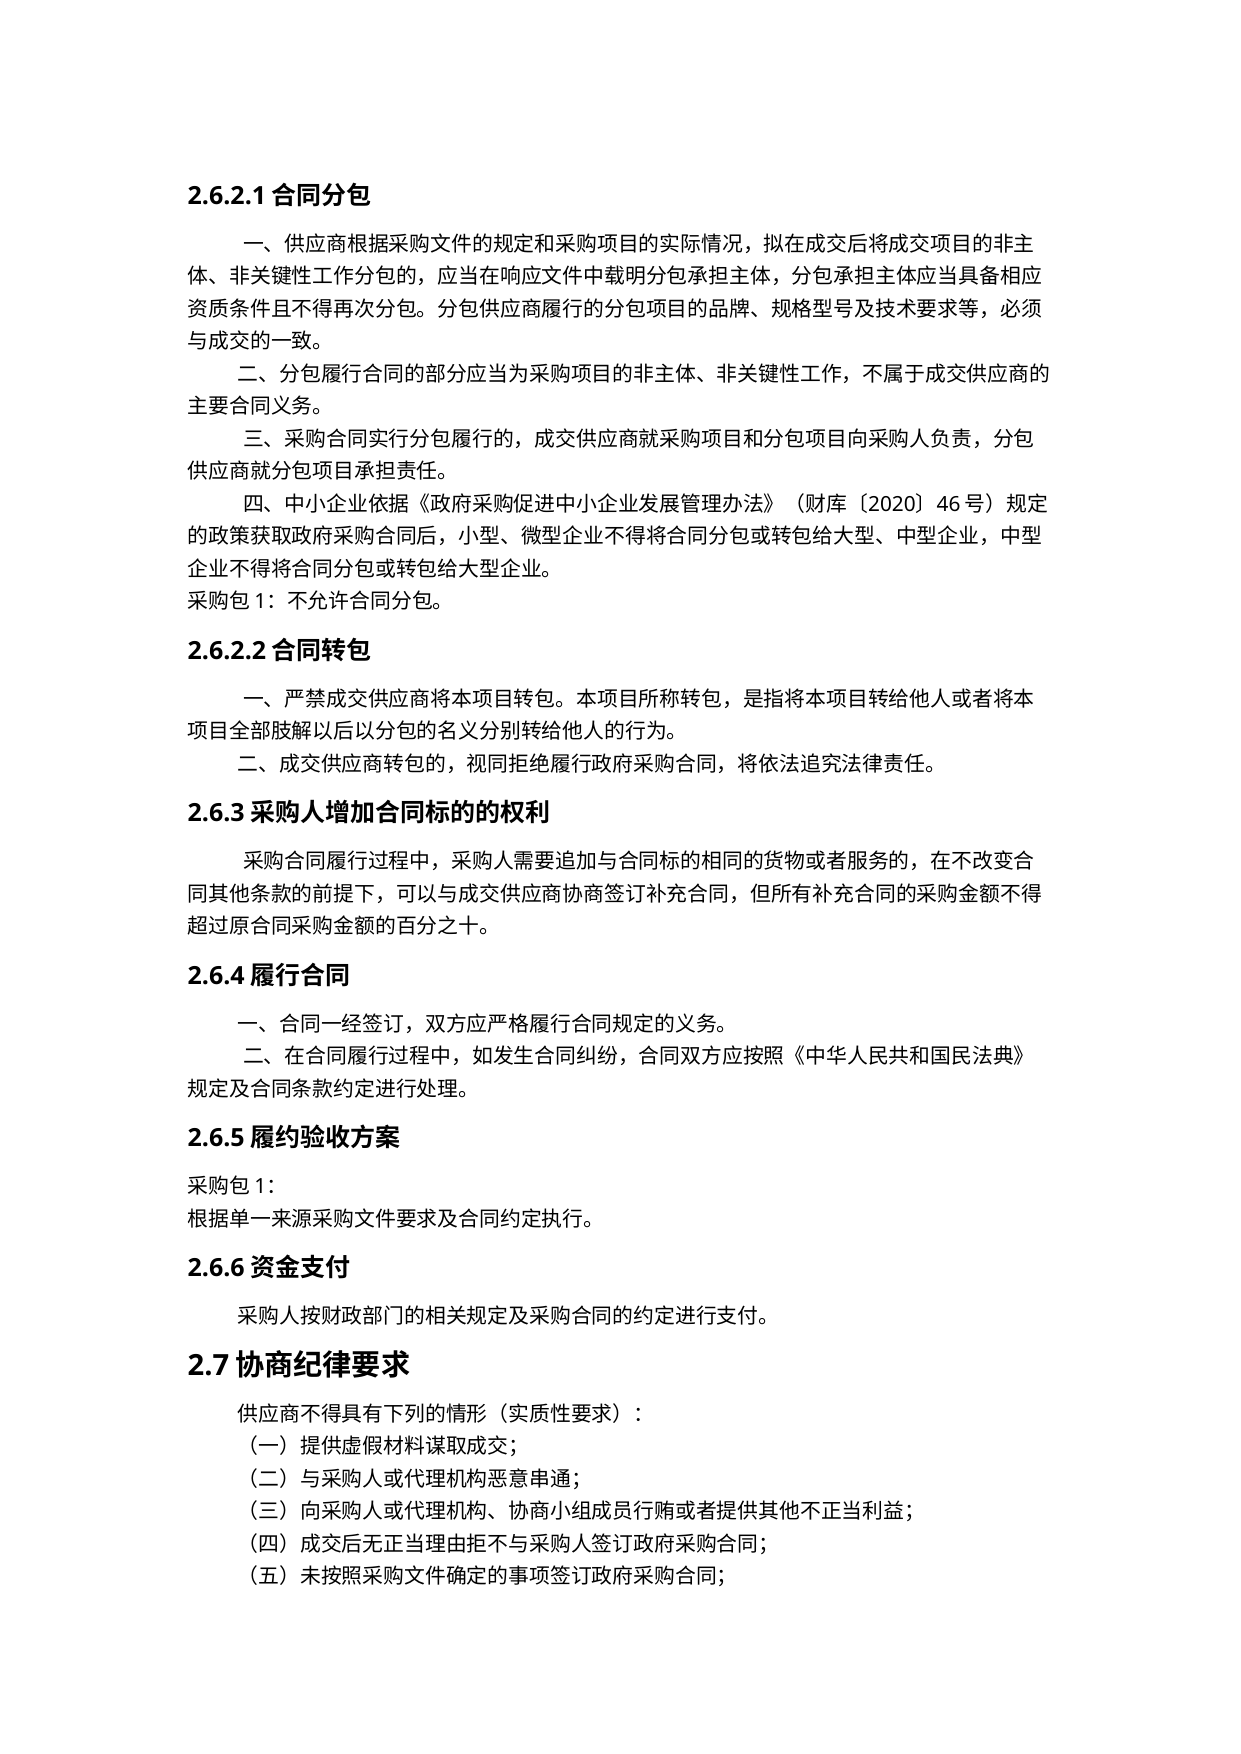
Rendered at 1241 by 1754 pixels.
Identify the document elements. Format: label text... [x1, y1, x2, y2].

text 采购包1：不允许合同分包。 [187, 584, 1053, 617]
text 一、合同一经签订，双方应严格履行合同规定的义务。 [187, 1007, 1053, 1039]
text 二、成交供应商转包的，视同拒绝履行政府采购合同，将依法追究法律责任。 [187, 747, 1053, 779]
text （三）向采购人或代理机构、协商小组成员行贿或者提供其他不正当利益； [187, 1494, 1053, 1527]
text 采购人按财政部门的相关规定及采购合同的约定进行支付。 [187, 1299, 1053, 1332]
text 四、中小企业依据《政府采购促进中小企业发展管理办法》（财库〔2020〕46号）规定的政策获取政府采购合同后，小型、微型企业不得将合同分包或转包给大型、中型企业，中型企业不得将合同分包或转包给大型企业。 [187, 487, 1053, 584]
text （二）与采购人或代理机构恶意串通； [187, 1462, 1053, 1494]
text 2.6.6资金支付 [187, 1234, 1053, 1299]
text （四）成交后无正当理由拒不与采购人签订政府采购合同； [187, 1527, 1053, 1559]
text 供应商不得具有下列的情形（实质性要求）： [187, 1397, 1053, 1429]
text 二、在合同履行过程中，如发生合同纠纷，合同双方应按照《中华人民共和国民法典》规定及合同条款约定进行处理。 [187, 1039, 1053, 1104]
text 2.6.5履约验收方案 [187, 1104, 1053, 1169]
text 2.6.4履行合同 [187, 942, 1053, 1007]
text （一）提供虚假材料谋取成交； [187, 1429, 1053, 1462]
text 二、分包履行合同的部分应当为采购项目的非主体、非关键性工作，不属于成交供应商的主要合同义务。 [187, 357, 1053, 422]
text 采购合同履行过程中，采购人需要追加与合同标的相同的货物或者服务的，在不改变合同其他条款的前提下，可以与成交供应商协商签订补充合同，但所有补充合同的采购金额不得超过原合同采购金额的百分之十。 [187, 844, 1053, 942]
text 2.6.2.1合同分包 [187, 162, 1053, 227]
text 一、供应商根据采购文件的规定和采购项目的实际情况，拟在成交后将成交项目的非主体、非关键性工作分包的，应当在响应文件中载明分包承担主体，分包承担主体应当具备相应资质条件且不得再次分包。分包供应商履行的分包项目的品牌、规格型号及技术要求等，必须与成交的一致。 [187, 227, 1053, 357]
text 2.7协商纪律要求 [187, 1332, 1053, 1397]
text 2.6.3采购人增加合同标的的权利 [187, 779, 1053, 844]
text 一、严禁成交供应商将本项目转包。本项目所称转包，是指将本项目转给他人或者将本项目全部肢解以后以分包的名义分别转给他人的行为。 [187, 682, 1053, 747]
text 三、采购合同实行分包履行的，成交供应商就采购项目和分包项目向采购人负责，分包供应商就分包项目承担责任。 [187, 422, 1053, 487]
text 2.6.2.2合同转包 [187, 617, 1053, 682]
text 采购包1： [187, 1169, 1053, 1202]
text （五）未按照采购文件确定的事项签订政府采购合同； [187, 1559, 1053, 1592]
text 根据单一来源采购文件要求及合同约定执行。 [187, 1202, 1053, 1234]
